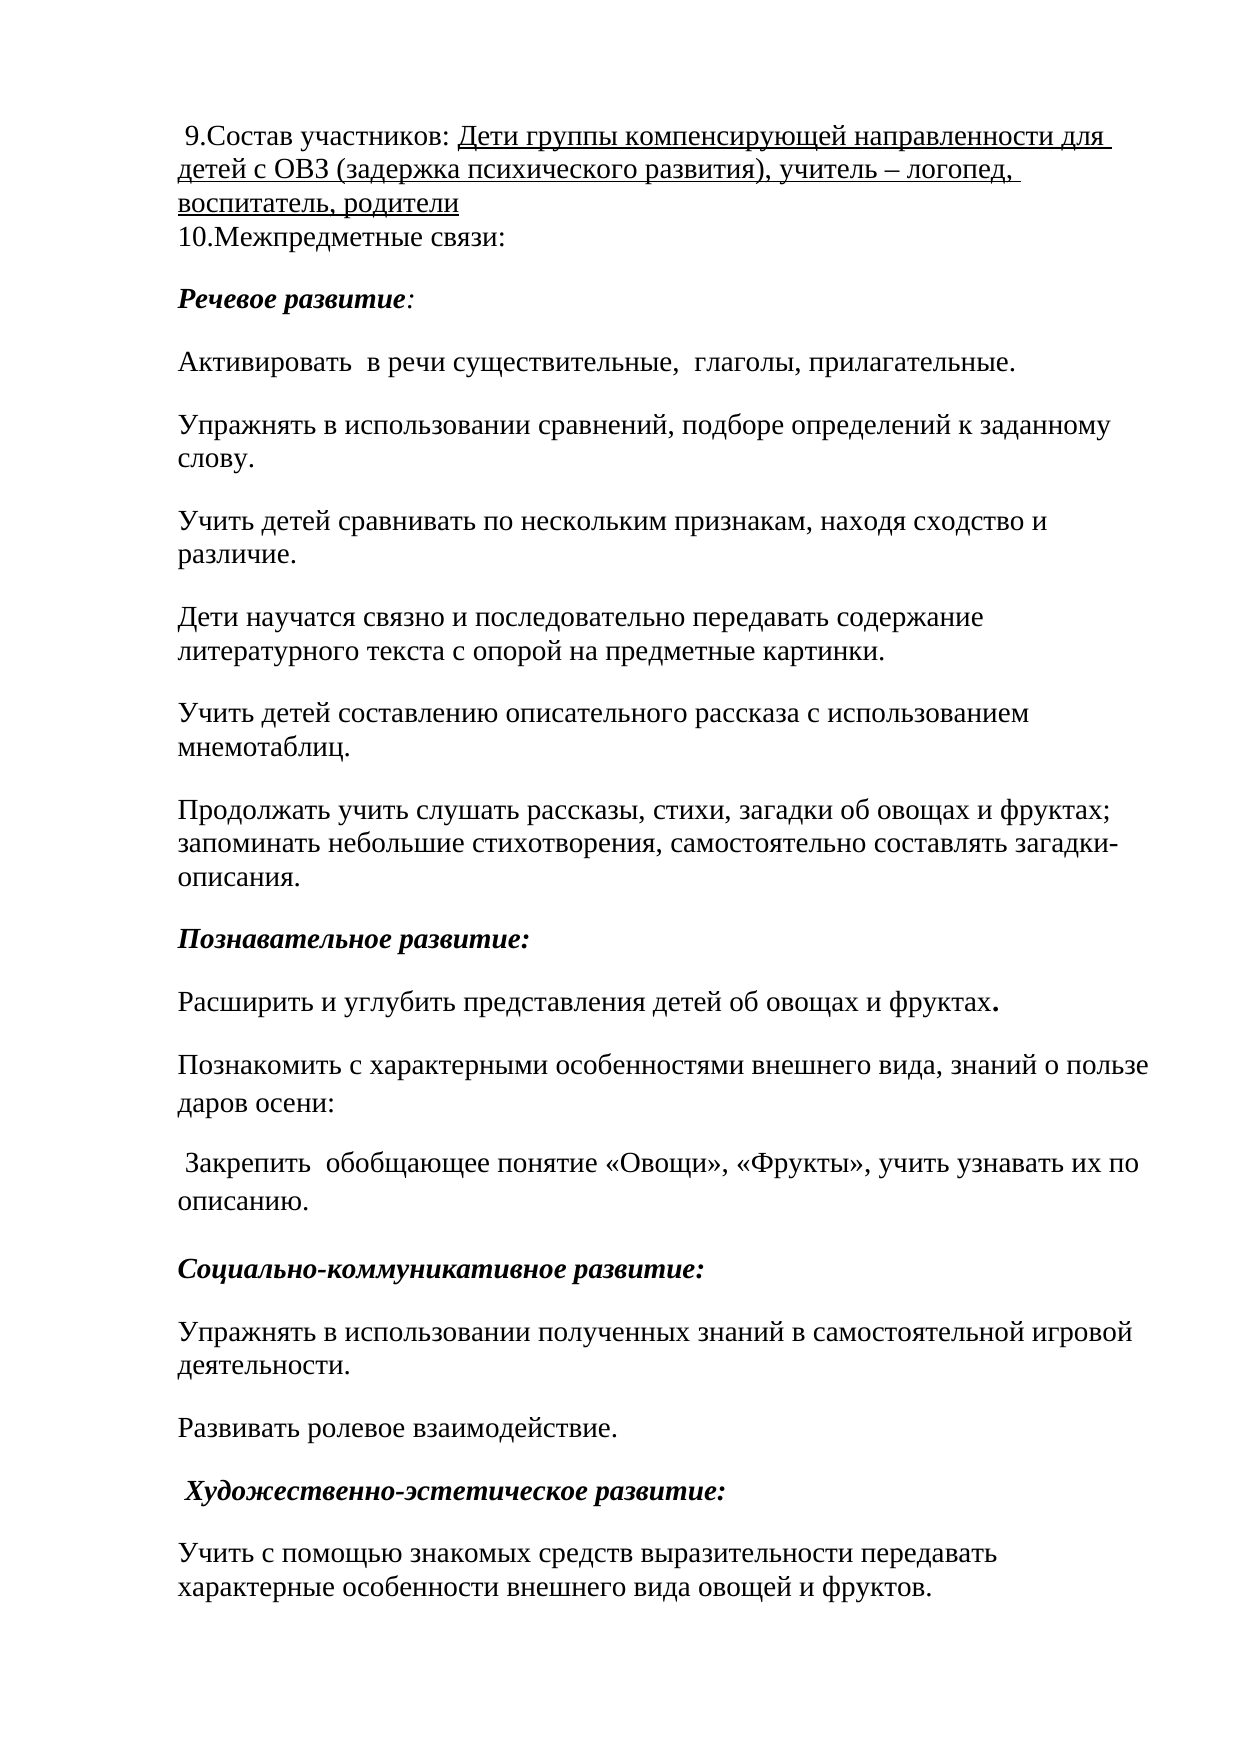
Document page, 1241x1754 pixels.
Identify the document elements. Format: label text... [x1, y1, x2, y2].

text Развивать ролевое взаимодействие. [177, 1410, 1152, 1444]
text Закрепить обобщающее понятие «Овощи», «Фрукты», учить узнавать их по описанию. [177, 1145, 1152, 1217]
text Социально-коммуникативное развитие: [177, 1251, 1152, 1285]
text 10.Межпредметные связи: [177, 219, 1152, 252]
text Познавательное развитие: [177, 922, 1152, 955]
text Учить с помощью знакомых средств выразительности передавать характерные особенности внешнего вида овощей и фруктов. [177, 1536, 1152, 1603]
text 9.Состав участников: Дети группы компенсирующей направленности для детей с ОВЗ (задержка психического развития), учитель – логопед, воспитатель, родители [177, 118, 1152, 219]
text Познакомить с характерными особенностями внешнего вида, знаний о пользе даров осени: [177, 1047, 1152, 1119]
text Учить детей сравнивать по нескольким признакам, находя сходство и различие. [177, 503, 1152, 570]
text Речевое развитие: [177, 281, 1152, 315]
text Активировать в речи существительные, глаголы, прилагательные. [177, 344, 1152, 378]
text Дети научатся связно и последовательно передавать содержание литературного текста с опорой на предметные картинки. [177, 599, 1152, 666]
text Упражнять в использовании полученных знаний в самостоятельной игровой деятельности. [177, 1314, 1152, 1381]
text Учить детей составлению описательного рассказа с использованием мнемотаблиц. [177, 696, 1152, 763]
text Продолжать учить слушать рассказы, стихи, загадки об овощах и фруктах; запоминать небольшие стихотворения, самостоятельно составлять загадки-описания. [177, 792, 1152, 892]
text Упражнять в использовании сравнений, подборе определений к заданному слову. [177, 407, 1152, 474]
text Художественно-эстетическое развитие: [177, 1473, 1152, 1506]
text Расширить и углубить представления детей об овощах и фруктах. [177, 984, 1152, 1018]
